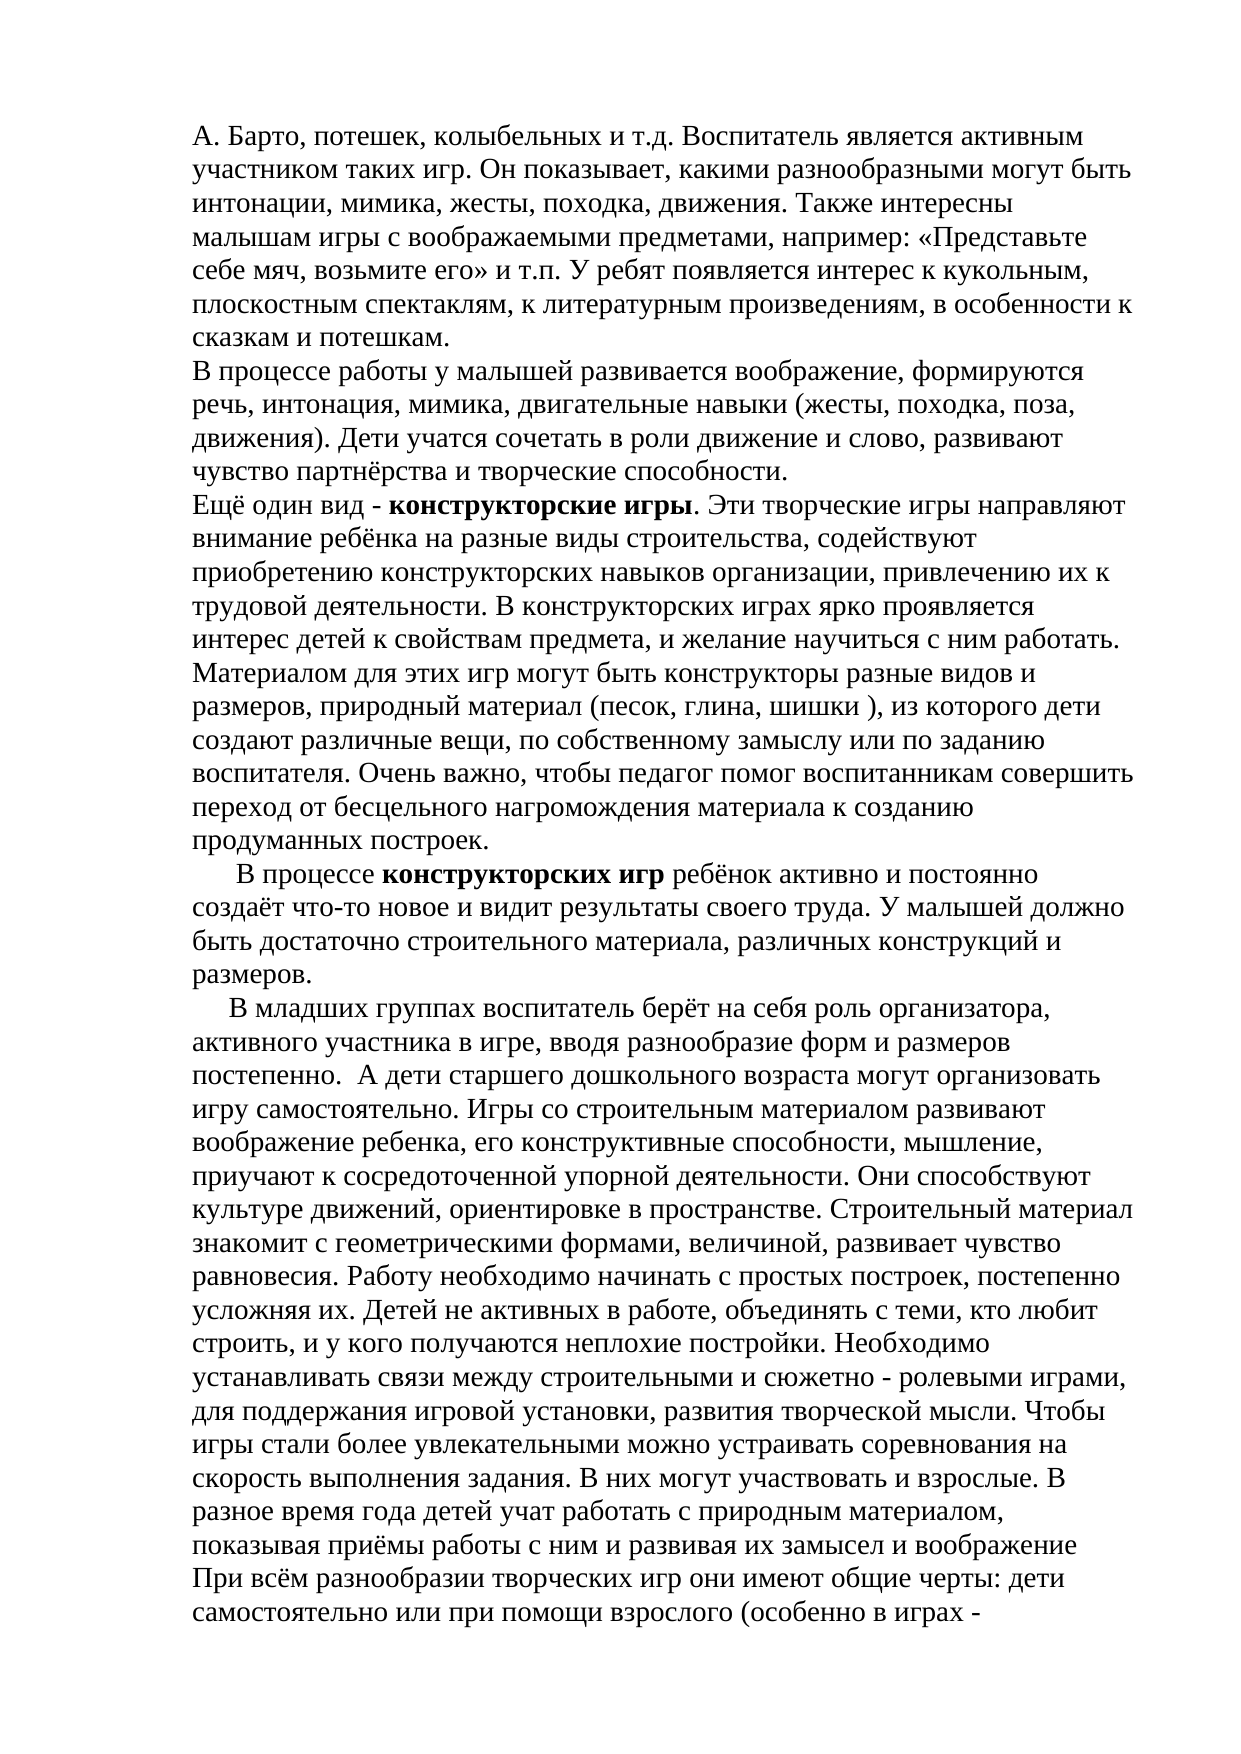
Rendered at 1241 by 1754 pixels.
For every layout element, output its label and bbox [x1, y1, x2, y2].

table_header [192, 118, 1137, 1627]
